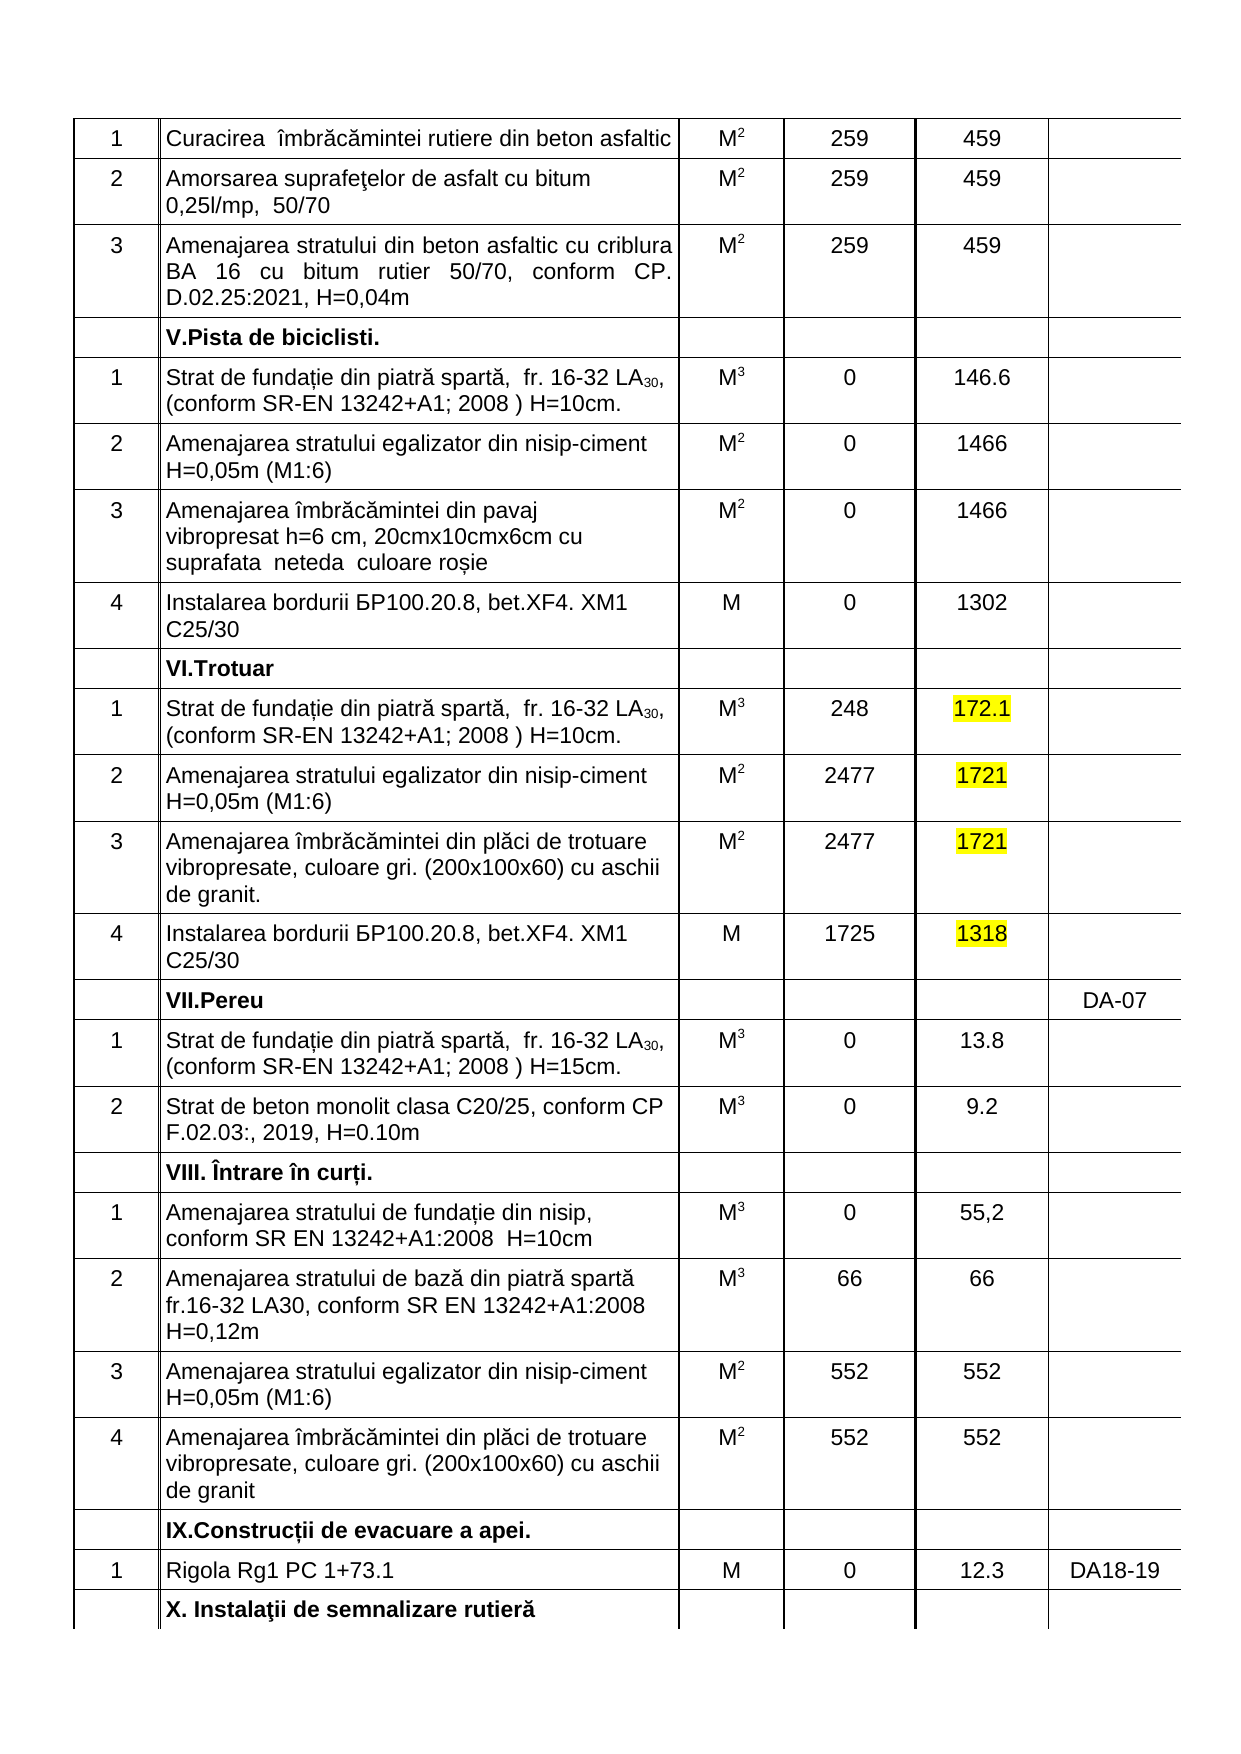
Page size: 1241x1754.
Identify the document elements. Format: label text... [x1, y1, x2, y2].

table_cell [1049, 1590, 1181, 1629]
table_cell [917, 1590, 1048, 1629]
table_cell 2 [75, 1259, 158, 1351]
table_cell [75, 1590, 158, 1629]
table_cell [680, 318, 783, 357]
table_cell 146.6 [917, 358, 1048, 423]
table_cell 0 [785, 358, 914, 423]
table_cell 66 [785, 1259, 914, 1351]
table_cell [785, 318, 914, 357]
table_cell Instalarea bordurii БР100.20.8, bet.XF4. XM1 C25/30 [161, 583, 678, 648]
table_cell [680, 649, 783, 688]
table_cell [75, 318, 158, 357]
table_cell М3 [680, 1193, 783, 1258]
table_cell [680, 1153, 783, 1192]
table_cell 459 [917, 119, 1048, 158]
table_cell 0 [785, 424, 914, 489]
table_cell Curacirea îmbrăcămintei rutiere din beton asfaltic [161, 119, 678, 158]
table_cell Amenajarea stratului egalizator din nisip-ciment Н=0,05m (M1:6) [161, 1352, 678, 1417]
table_cell 552 [785, 1418, 914, 1509]
table_cell [1049, 914, 1181, 979]
table_cell Amenajarea îmbrăcămintei din plăci de trotuare vibropresate, culoare gri. (200x100x60) cu aschii de granit. [161, 822, 678, 913]
table_cell М2 [680, 1418, 783, 1509]
table_cell Strat de fundație din piatră spartă, fr. 16-32 LA30, (conform SR-EN 13242+A1; 2008 ) Н=10сm. [161, 689, 678, 754]
table_cell 2 [75, 424, 158, 489]
table_cell М2 [680, 119, 783, 158]
table_cell 1721 [917, 822, 1048, 913]
table_cell 55,2 [917, 1193, 1048, 1258]
table_cell 1 [75, 689, 158, 754]
table_cell 552 [917, 1352, 1048, 1417]
table_cell [1049, 1259, 1181, 1351]
table_cell М3 [680, 1087, 783, 1152]
table_cell [680, 980, 783, 1019]
table_cell 3 [75, 225, 158, 317]
table_cell [1049, 649, 1181, 688]
table_cell Amenajarea stratului egalizator din nisip-ciment Н=0,05m (M1:6) [161, 424, 678, 489]
table_cell 4 [75, 914, 158, 979]
table_cell 1466 [917, 424, 1048, 489]
table_cell DA-07 [1049, 980, 1181, 1019]
table_cell [1049, 1153, 1181, 1192]
table_cell Rigola Rg1 PC 1+73.1 [161, 1550, 678, 1589]
table_cell 0 [785, 1087, 914, 1152]
table_cell [75, 1153, 158, 1192]
table_cell 9.2 [917, 1087, 1048, 1152]
table_cell Amorsarea suprafeţelor de asfalt cu bitum 0,25l/mp, 50/70 [161, 159, 678, 224]
table_cell 459 [917, 159, 1048, 224]
table_cell 3 [75, 490, 158, 582]
table_cell 2477 [785, 755, 914, 821]
table_cell 12.3 [917, 1550, 1048, 1589]
table_cell [917, 1153, 1048, 1192]
table_cell V.Pista de biciclisti. [161, 318, 678, 357]
table_cell [1049, 1193, 1181, 1258]
table_cell Instalarea bordurii БР100.20.8, bet.XF4. XM1 C25/30 [161, 914, 678, 979]
table_cell М [680, 914, 783, 979]
table_cell [1049, 490, 1181, 582]
table_cell 1 [75, 119, 158, 158]
table_cell М2 [680, 755, 783, 821]
table_cell М2 [680, 424, 783, 489]
table_cell 259 [785, 225, 914, 317]
table_cell IX.Construcții de evacuare a apei. [161, 1510, 678, 1549]
table_cell [1049, 1087, 1181, 1152]
table_cell 1 [75, 1020, 158, 1086]
table_cell [785, 1510, 914, 1549]
table_cell [1049, 583, 1181, 648]
table_cell 66 [917, 1259, 1048, 1351]
table_cell [917, 980, 1048, 1019]
table_cell [1049, 358, 1181, 423]
table_cell VII.Pereu [161, 980, 678, 1019]
table_cell [785, 1590, 914, 1629]
table_cell [75, 1510, 158, 1549]
table_cell 2 [75, 1087, 158, 1152]
table_cell Amenajarea îmbrăcămintei din plăci de trotuare vibropresate, culoare gri. (200x100x60) cu aschii de granit [161, 1418, 678, 1509]
table_cell 552 [917, 1418, 1048, 1509]
table_cell [1049, 159, 1181, 224]
table_cell [785, 1153, 914, 1192]
table_cell VIII. Întrare în curți. [161, 1153, 678, 1192]
table_cell 3 [75, 1352, 158, 1417]
table_cell 459 [917, 225, 1048, 317]
table_cell 1 [75, 1550, 158, 1589]
table_cell [75, 980, 158, 1019]
table_cell [680, 1590, 783, 1629]
table_cell М3 [680, 689, 783, 754]
table_cell [917, 318, 1048, 357]
table_cell М [680, 1550, 783, 1589]
table_cell [1049, 1020, 1181, 1086]
table_cell 2477 [785, 822, 914, 913]
table_cell М3 [680, 358, 783, 423]
table_cell М3 [680, 1020, 783, 1086]
table_cell Amenajarea stratului din beton asfaltic cu criblura BA 16 cu bitum rutier 50/70, conform CP. D.02.25:2021, H=0,04m [161, 225, 678, 317]
table_cell 552 [785, 1352, 914, 1417]
table_cell VI.Тrotuar [161, 649, 678, 688]
table_cell 0 [785, 1020, 914, 1086]
table_cell Strat de fundație din piatră spartă, fr. 16-32 LA30, (conform SR-EN 13242+A1; 2008 ) Н=15сm. [161, 1020, 678, 1086]
table_cell 2 [75, 159, 158, 224]
table_cell М2 [680, 822, 783, 913]
table_cell М2 [680, 490, 783, 582]
table_cell Amenajarea stratului de fundație din nisip, conform SR EN 13242+A1:2008 Н=10сm [161, 1193, 678, 1258]
table_cell [1049, 689, 1181, 754]
table_cell М2 [680, 1352, 783, 1417]
table_cell 13.8 [917, 1020, 1048, 1086]
table_cell Amenajarea stratului de bază din piatră spartă fr.16-32 LA30, conform SR EN 13242+A1:2008 Н=0,12m [161, 1259, 678, 1351]
table_cell [1049, 822, 1181, 913]
table_cell 259 [785, 159, 914, 224]
table_cell 1466 [917, 490, 1048, 582]
table_cell 2 [75, 755, 158, 821]
table_cell Strat de beton monolit clasa C20/25, conform CP F.02.03:, 2019, H=0.10m [161, 1087, 678, 1152]
table_cell 248 [785, 689, 914, 754]
table_cell 0 [785, 1193, 914, 1258]
table_cell [1049, 1418, 1181, 1509]
table_cell 4 [75, 1418, 158, 1509]
table_cell [1049, 119, 1181, 158]
table_cell 1721 [917, 755, 1048, 821]
table_cell М3 [680, 1259, 783, 1351]
table_cell [1049, 1510, 1181, 1549]
table_cell 1318 [917, 914, 1048, 979]
table_cell [1049, 318, 1181, 357]
table_cell 1725 [785, 914, 914, 979]
table_cell [680, 1510, 783, 1549]
table_cell 0 [785, 583, 914, 648]
table_cell М2 [680, 225, 783, 317]
table_cell X. Instalaţii de semnalizare rutieră [161, 1590, 678, 1629]
table_cell DA18-19 [1049, 1550, 1181, 1589]
table_cell [917, 649, 1048, 688]
table_cell 3 [75, 822, 158, 913]
table_cell [1049, 424, 1181, 489]
table_cell [785, 980, 914, 1019]
table_cell 1302 [917, 583, 1048, 648]
table_cell 1 [75, 358, 158, 423]
table_cell [75, 649, 158, 688]
table_cell Amenajarea îmbrăcămintei din pavaj vibropresat h=6 cm, 20cmx10cmx6cm cu suprafata neteda culoare roșie [161, 490, 678, 582]
table_cell М2 [680, 159, 783, 224]
table_cell 0 [785, 1550, 914, 1589]
table_cell 0 [785, 490, 914, 582]
table_cell 1 [75, 1193, 158, 1258]
table_cell [1049, 225, 1181, 317]
table_cell 259 [785, 119, 914, 158]
table_cell [785, 649, 914, 688]
table_cell [1049, 755, 1181, 821]
table_cell Amenajarea stratului egalizator din nisip-ciment Н=0,05m (M1:6) [161, 755, 678, 821]
table_cell 4 [75, 583, 158, 648]
table_cell 172.1 [917, 689, 1048, 754]
table_cell М [680, 583, 783, 648]
table_cell [917, 1510, 1048, 1549]
table_cell Strat de fundație din piatră spartă, fr. 16-32 LA30, (conform SR-EN 13242+A1; 2008 ) Н=10сm. [161, 358, 678, 423]
table_cell [1049, 1352, 1181, 1417]
